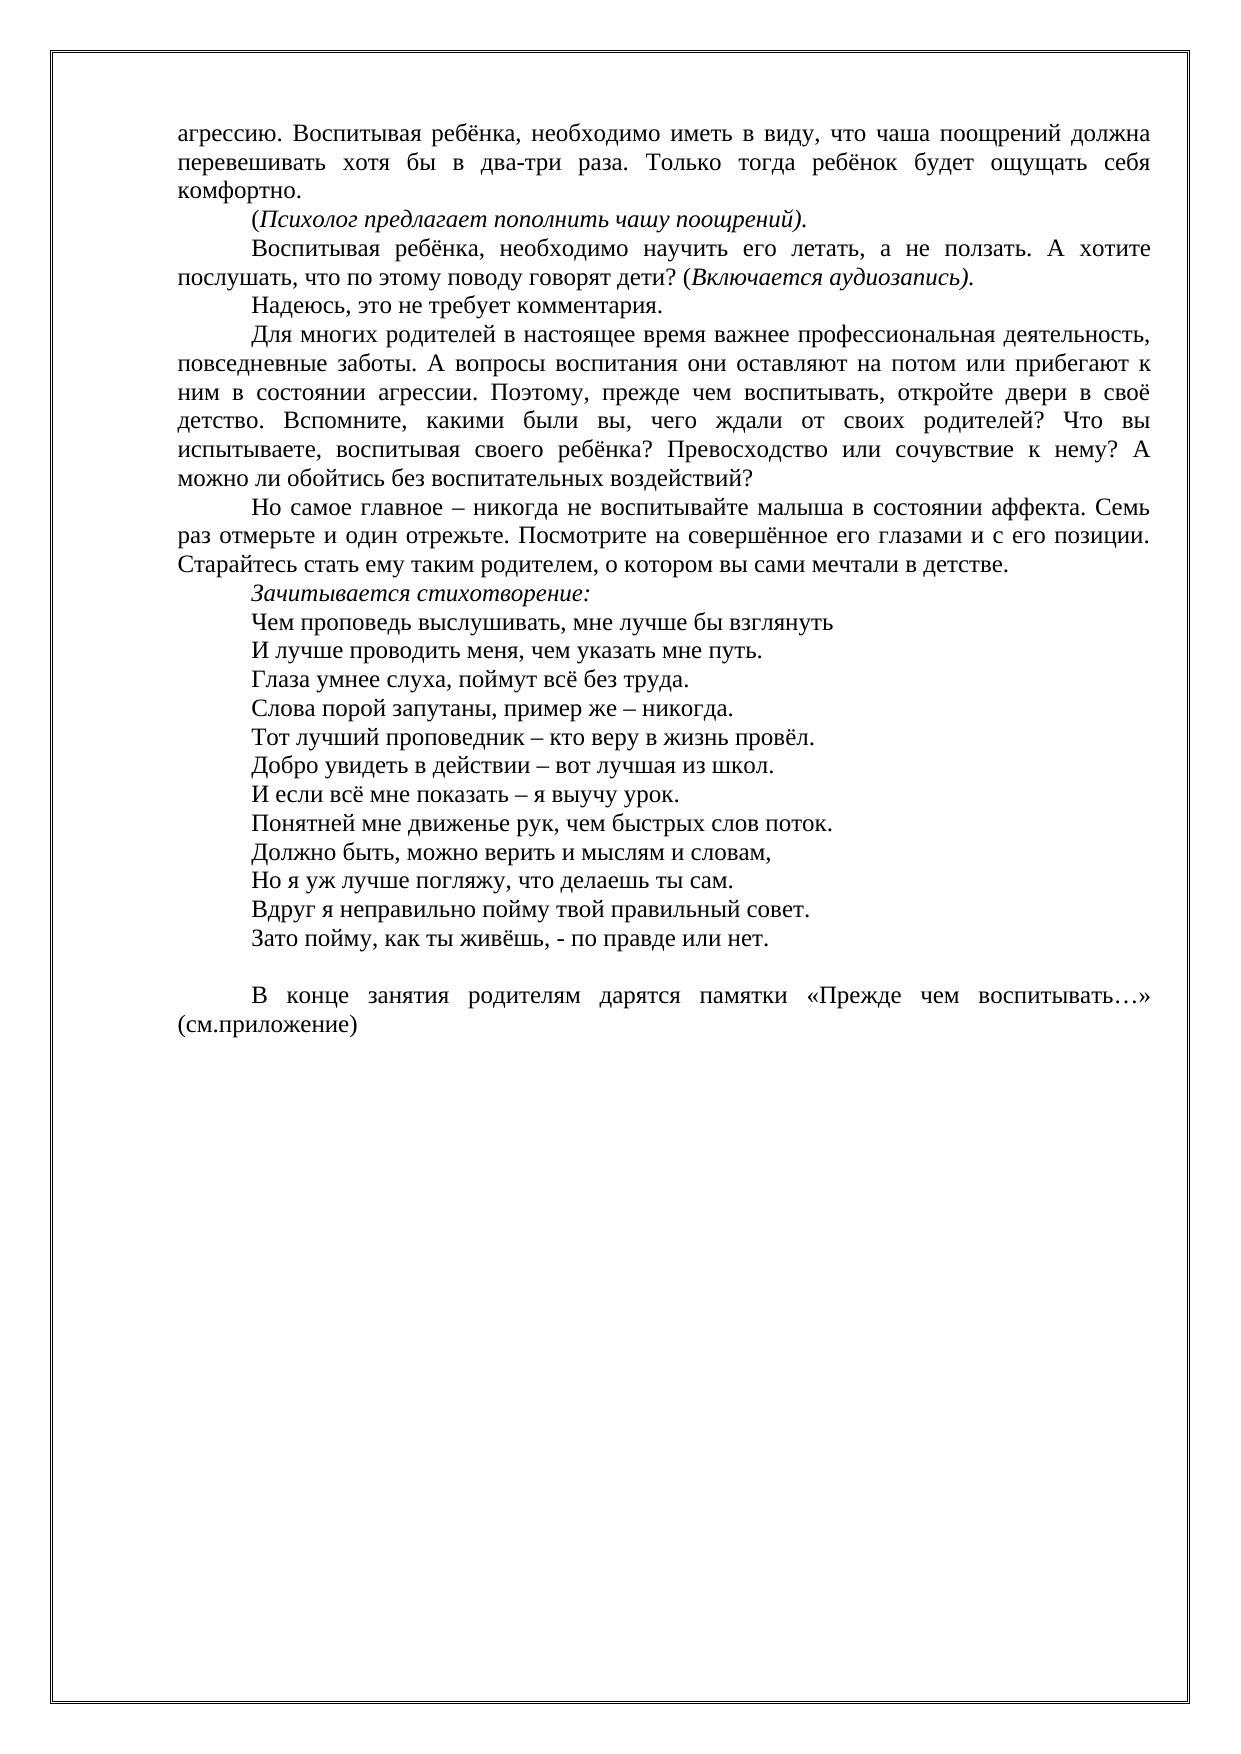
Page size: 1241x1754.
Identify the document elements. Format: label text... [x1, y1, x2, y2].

text (Психолог предлагает пополнить чашу поощрений). [177, 204, 1152, 233]
text В конце занятия родителям дарятся памятки «Прежде чем воспитывать…» (см.приложение) [177, 981, 1152, 1038]
text Воспитывая ребёнка, необходимо научить его летать, а не ползать. А хотите послушать, что по этому поводу говорят дети? (Включается аудиозапись). [177, 233, 1152, 291]
text Зачитывается стихотворение: [177, 578, 1152, 607]
text Глаза умнее слуха, поймут всё без труда. [177, 664, 1152, 693]
text Но я уж лучше погляжу, что делаешь ты сам. [177, 866, 1152, 894]
text Но самое главное – никогда не воспитывайте малыша в состоянии аффекта. Семь раз отмерьте и один отрежьте. Посмотрите на совершённое его глазами и с его позиции. Старайтесь стать ему таким родителем, о котором вы сами мечтали в детстве. [177, 492, 1152, 578]
text Надеюсь, это не требует комментария. [177, 291, 1152, 319]
text И если всё мне показать – я выучу урок. [177, 779, 1152, 808]
text Зато пойму, как ты живёшь, - по правде или нет. [177, 923, 1152, 952]
text И лучше проводить меня, чем указать мне путь. [177, 636, 1152, 664]
text Понятней мне движенье рук, чем быстрых слов поток. [177, 808, 1152, 837]
text Тот лучший проповедник – кто веру в жизнь провёл. [177, 722, 1152, 751]
text Для многих родителей в настоящее время важнее профессиональная деятельность, повседневные заботы. А вопросы воспитания они оставляют на потом или прибегают к ним в состоянии агрессии. Поэтому, прежде чем воспитывать, откройте двери в своё детство. Вспомните, какими были вы, чего ждали от своих родителей? Что вы испытываете, воспитывая своего ребёнка? Превосходство или сочувствие к нему? А можно ли обойтись без воспитательных воздействий? [177, 319, 1152, 492]
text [177, 118, 1152, 204]
text Чем проповедь выслушивать, мне лучше бы взглянуть [177, 607, 1152, 636]
text Слова порой запутаны, пример же – никогда. [177, 693, 1152, 722]
text Должно быть, можно верить и мыслям и словам, [177, 837, 1152, 866]
text Добро увидеть в действии – вот лучшая из школ. [177, 751, 1152, 779]
text Вдруг я неправильно пойму твой правильный совет. [177, 894, 1152, 923]
